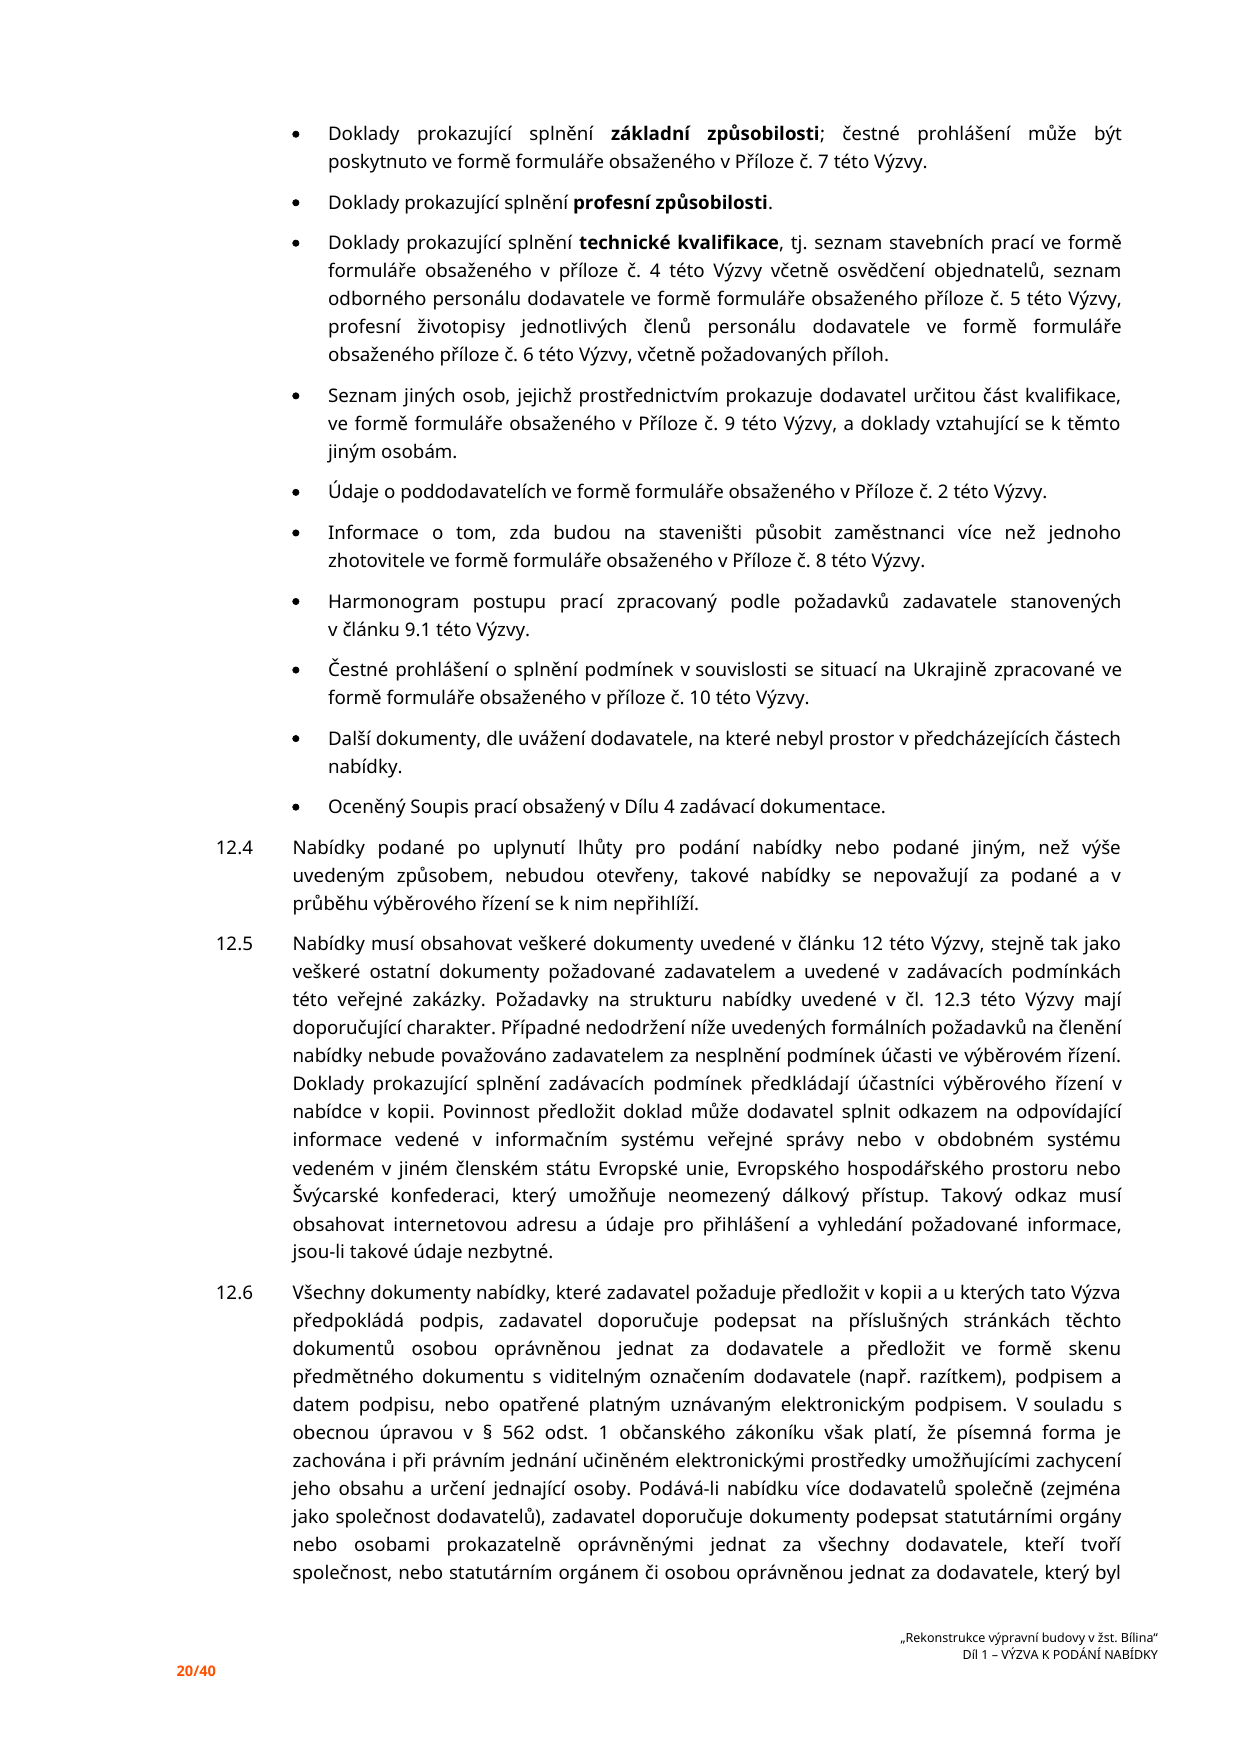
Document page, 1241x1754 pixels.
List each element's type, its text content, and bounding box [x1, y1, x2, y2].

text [216, 1279, 1122, 1585]
text Doklady prokazující splnění profesní způsobilosti. [292, 189, 1122, 215]
text Doklady prokazující splnění technické kvalifikace, tj. seznam stavebních prací ve formě formuláře obsaženého v příloze č. 4 této Výzvy včetně osvědčení objednatelů, seznam odborného personálu dodavatele ve formě formuláře obsaženého příloze č. 5 této Výzvy, profesní životopisy jednotlivých členů personálu dodavatele ve formě formuláře obsaženého příloze č. 6 této Výzvy, včetně požadovaných příloh. [292, 230, 1122, 367]
text Harmonogram postupu prací zpracovaný podle požadavků zadavatele stanovených v článku 9.1 této Výzvy. [292, 588, 1122, 641]
text Nabídky musí obsahovat veškeré dokumenty uvedené v článku 12 této Výzvy, stejně tak jako veškeré ostatní dokumenty požadované zadavatelem a uvedené v zadávacích podmínkách této veřejné zakázky. Požadavky na strukturu nabídky uvedené v čl. 12.3 této Výzvy mají doporučující charakter. Případné nedodržení níže uvedených formálních požadavků na členění nabídky nebude považováno zadavatelem za nesplnění podmínek účasti ve výběrovém řízení. Doklady prokazující splnění zadávacích podmínek předkládají účastníci výběrového řízení v nabídce v kopii. Povinnost předložit doklad může dodavatel splnit odkazem na odpovídající informace vedené v informačním systému veřejné správy nebo v obdobném systému vedeném v jiném členském státu Evropské unie, Evropského hospodářského prostoru nebo Švýcarské konfederaci, který umožňuje neomezený dálkový přístup. Takový odkaz musí obsahovat internetovou adresu a údaje pro přihlášení a vyhledání požadované informace, jsou-li takové údaje nezbytné. [216, 931, 1122, 1264]
text Seznam jiných osob, jejichž prostřednictvím prokazuje dodavatel určitou část kvalifikace, ve formě formuláře obsaženého v Příloze č. 9 této Výzvy, a doklady vztahující se k těmto jiným osobám. [292, 382, 1122, 464]
text Údaje o poddodavatelích ve formě formuláře obsaženého v Příloze č. 2 této Výzvy. [292, 479, 1122, 504]
text Nabídky podané po uplynutí lhůty pro podání nabídky nebo podané jiným, než výše uvedeným způsobem, nebudou otevřeny, takové nabídky se nepovažují za podané a v průběhu výběrového řízení se k nim nepřihlíží. [216, 834, 1122, 916]
text Informace o tom, zda budou na staveništi působit zaměstnanci více než jednoho zhotovitele ve formě formuláře obsaženého v Příloze č. 8 této Výzvy. [292, 519, 1122, 573]
text Další dokumenty, dle uvážení dodavatele, na které nebyl prostor v předcházejících částech nabídky. [292, 725, 1122, 778]
text Čestné prohlášení o splnění podmínek v souvislosti se situací na Ukrajině zpracované ve formě formuláře obsaženého v příloze č. 10 této Výzvy. [292, 656, 1122, 710]
text Doklady prokazující splnění základní způsobilosti; čestné prohlášení může být poskytnuto ve formě formuláře obsaženého v Příloze č. 7 této Výzvy. [292, 121, 1122, 174]
text Oceněný Soupis prací obsažený v Dílu 4 zadávací dokumentace. [292, 793, 1122, 819]
